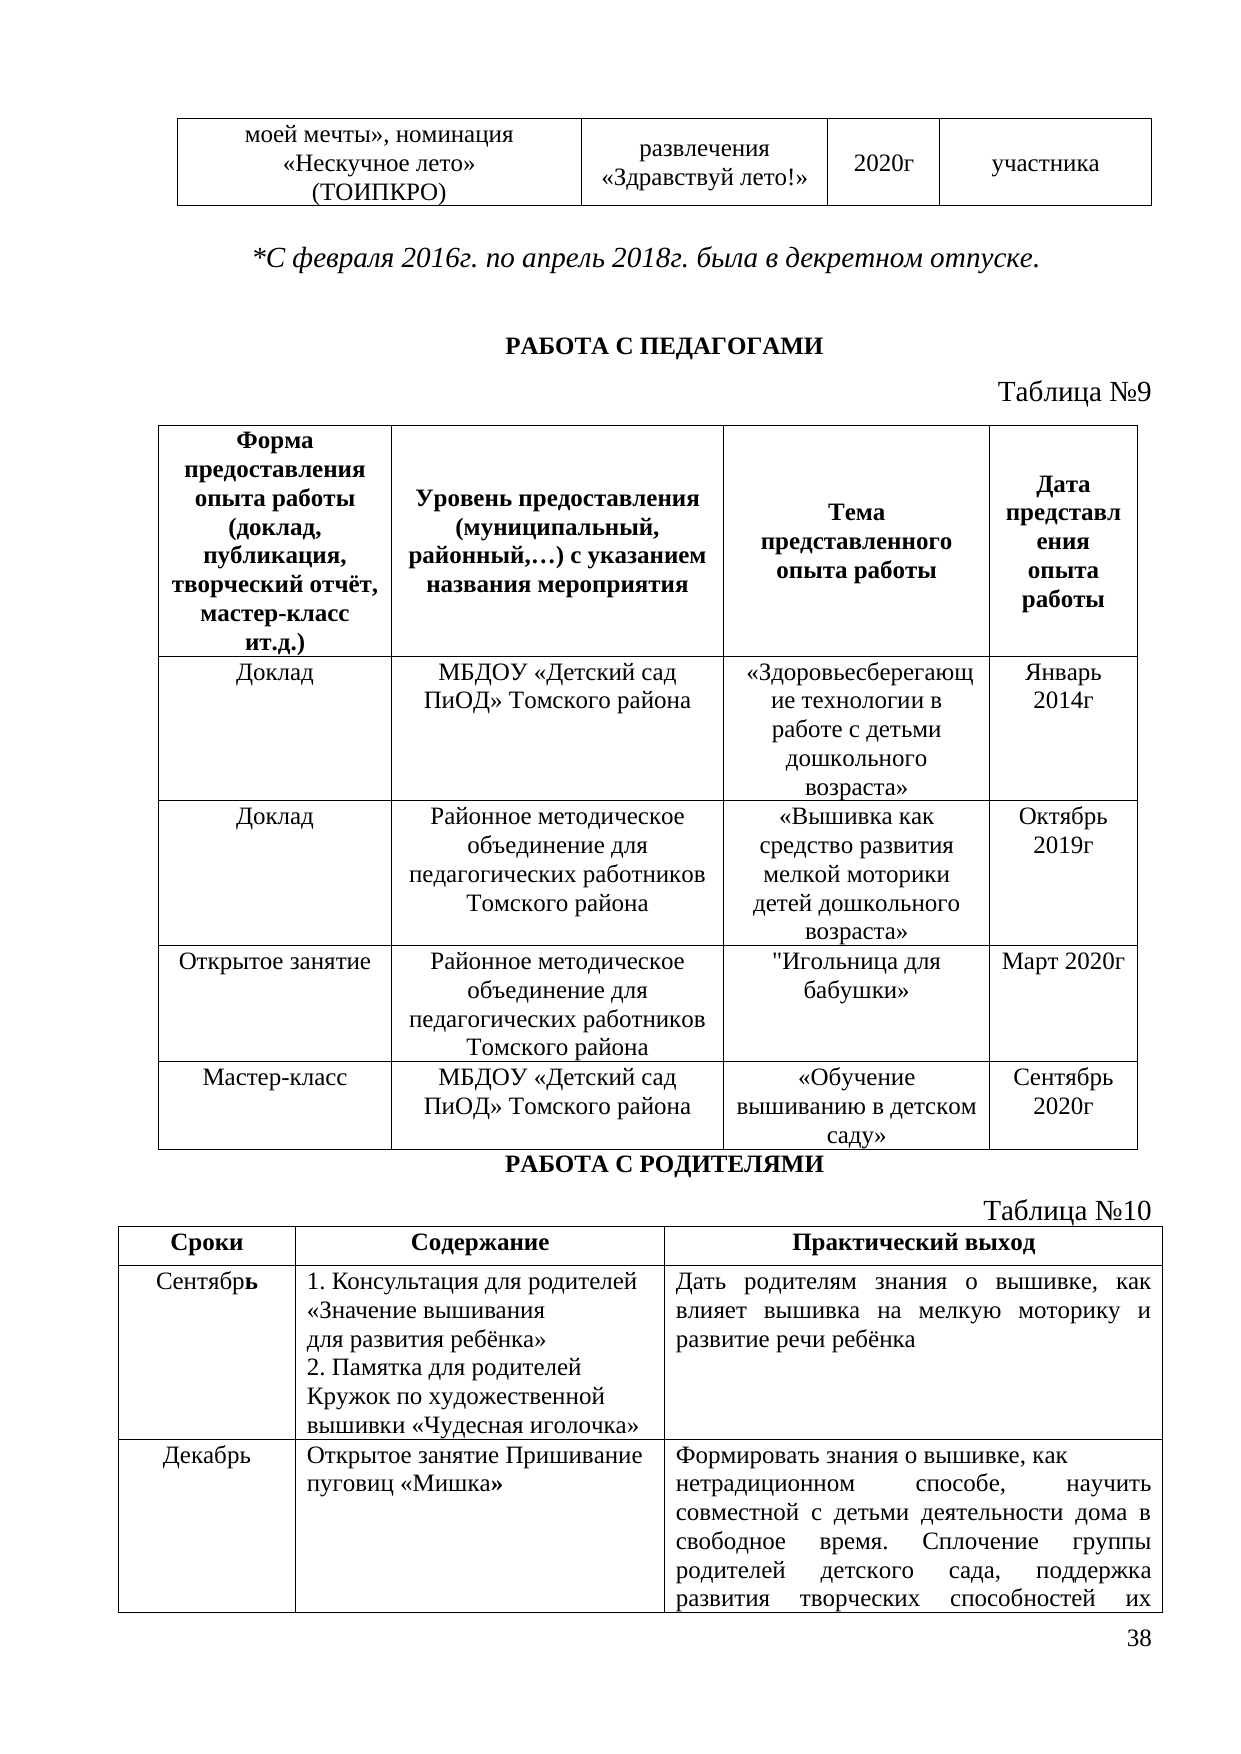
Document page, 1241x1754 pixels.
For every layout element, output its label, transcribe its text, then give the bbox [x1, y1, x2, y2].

text Таблица №9 [177, 374, 1152, 408]
table_cell Доклад [159, 657, 391, 800]
table_cell «Вышивка как средство развития мелкой моторики детей дошкольного возраста» [724, 801, 989, 945]
table_cell Открытое занятие [159, 946, 391, 1061]
table_cell Сентябрь 2020г [990, 1062, 1137, 1148]
table_header Уровень предоставления (муниципальный, районный,…) с указанием названия мероприятия [392, 426, 723, 656]
table_cell Дать родителям знания о вышивке, как влияет вышивка на мелкую моторику и развитие речи ребёнка [665, 1266, 1162, 1439]
table_header Содержание [296, 1227, 664, 1265]
table_cell МБДОУ «Детский сад ПиОД» Томского района [392, 1062, 723, 1148]
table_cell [582, 119, 827, 205]
table_cell "Игольница для бабушки» [724, 946, 989, 1061]
table_cell 1. Консультация для родителей «Значение вышивания для развития ребёнка» 2. Памятка для родителей Кружок по художественной вышивки «Чудесная иголочка» [296, 1266, 664, 1439]
table_cell «Здоровьесберегающие технологии в работе с детьми дошкольного возраста» [724, 657, 989, 800]
table_cell МБДОУ «Детский сад ПиОД» Томского района [392, 657, 723, 800]
table_header Форма предоставления опыта работы (доклад, публикация, творческий отчёт, мастер-класс ит.д.) [159, 426, 391, 656]
table_cell Октябрь 2019г [990, 801, 1137, 945]
table_cell Мастер-класс [159, 1062, 391, 1148]
table_cell Декабрь [119, 1440, 295, 1612]
table_header Тема представленного опыта работы [724, 426, 989, 656]
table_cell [665, 1440, 1162, 1612]
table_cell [178, 119, 581, 205]
table_cell Июль 2020г [828, 119, 939, 205]
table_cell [296, 1440, 664, 1612]
table_cell Районное методическое объединение для педагогических работников Томского района [392, 801, 723, 945]
table_header Сроки [119, 1227, 295, 1265]
text *С февраля 2016г. по апрель 2018г. была в декретном отпуске. [177, 240, 1152, 273]
table_header Дата представления опыта работы [990, 426, 1137, 656]
table_cell Доклад [159, 801, 391, 945]
table_cell Март 2020г [990, 946, 1137, 1061]
text РАБОТА С РОДИТЕЛЯМИ [177, 1149, 1152, 1178]
table_cell Районное методическое объединение для педагогических работников Томского района [392, 946, 723, 1061]
table_header Практический выход [665, 1227, 1162, 1265]
table_cell Диплом участника [940, 119, 1151, 205]
table_cell Январь 2014г [990, 657, 1137, 800]
text Таблица №10 [177, 1193, 1152, 1226]
table_cell Сентябрь [119, 1266, 295, 1439]
table_cell «Обучение вышиванию в детском саду» [724, 1062, 989, 1148]
text РАБОТА С ПЕДАГОГАМИ [177, 331, 1152, 360]
